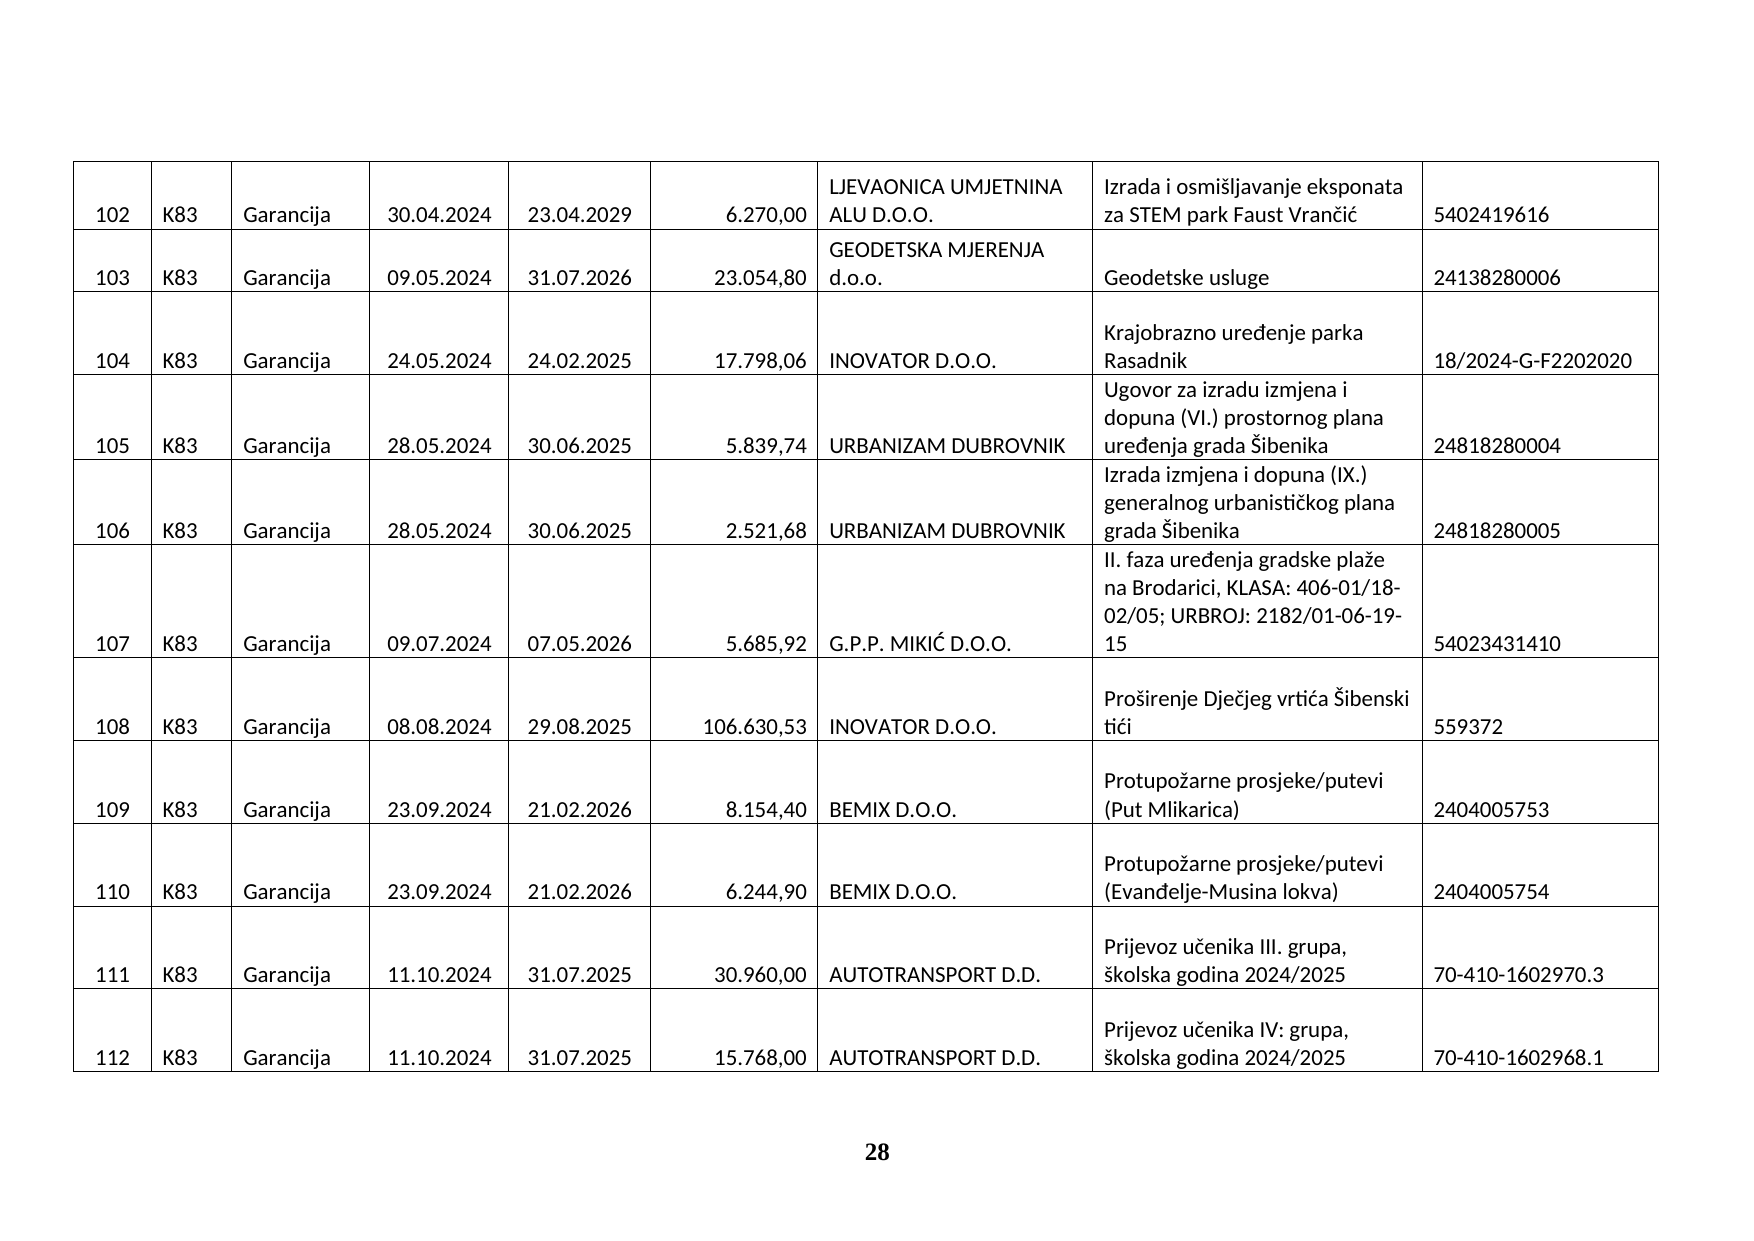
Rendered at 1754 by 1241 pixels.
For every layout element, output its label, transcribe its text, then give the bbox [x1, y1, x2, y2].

table_cell K83 [152, 824, 231, 906]
table_cell Protupožarne prosjeke/putevi (Evanđelje-Musina lokva) [1093, 824, 1422, 906]
table_cell 23.09.2024 [370, 741, 508, 823]
table_cell 23.054,80 [651, 230, 817, 291]
table_cell Izrada izmjena i dopuna (IX.) generalnog urbanističkog plana grada Šibenika [1093, 460, 1422, 544]
table_cell 559372 [1423, 658, 1658, 740]
table_cell 110 [74, 824, 151, 906]
table_cell 08.08.2024 [370, 658, 508, 740]
table_cell URBANIZAM DUBROVNIK [818, 375, 1092, 459]
table_cell K83 [152, 162, 231, 228]
table_cell 6.244,90 [651, 824, 817, 906]
table_cell 24818280005 [1423, 460, 1658, 544]
table_cell K83 [152, 658, 231, 740]
table_cell K83 [152, 292, 231, 374]
table_cell GEODETSKA MJERENJA d.o.o. [818, 230, 1092, 291]
table_cell Garancija [232, 375, 369, 459]
table_cell Garancija [232, 989, 369, 1071]
table_cell 11.10.2024 [370, 989, 508, 1071]
table_cell II. faza uređenja gradske plaže na Brodarici, KLASA: 406-01/18-02/05; URBROJ: 2182/01-06-19-15 [1093, 545, 1422, 657]
table_cell 24138280006 [1423, 230, 1658, 291]
table_cell 30.04.2024 [370, 162, 508, 228]
table_cell K83 [152, 741, 231, 823]
table_cell 11.10.2024 [370, 907, 508, 988]
table_cell 107 [74, 545, 151, 657]
table_cell 23.09.2024 [370, 824, 508, 906]
table_cell 106.630,53 [651, 658, 817, 740]
table_cell Geodetske usluge [1093, 230, 1422, 291]
table_cell 31.07.2026 [509, 230, 650, 291]
table_cell Garancija [232, 658, 369, 740]
table_cell Protupožarne prosjeke/putevi (Put Mlikarica) [1093, 741, 1422, 823]
table_cell AUTOTRANSPORT D.D. [818, 907, 1092, 988]
table_cell BEMIX D.O.O. [818, 824, 1092, 906]
table_cell K83 [152, 545, 231, 657]
table_cell 2404005753 [1423, 741, 1658, 823]
table_cell G.P.P. MIKIĆ D.O.O. [818, 545, 1092, 657]
table_cell 70-410-1602968.1 [1423, 989, 1658, 1071]
table_cell Garancija [232, 162, 369, 228]
table_cell 8.154,40 [651, 741, 817, 823]
table_cell 106 [74, 460, 151, 544]
table_cell 70-410-1602970.3 [1423, 907, 1658, 988]
table_cell K83 [152, 375, 231, 459]
table_cell Izrada i osmišljavanje eksponata za STEM park Faust Vrančić [1093, 162, 1422, 228]
table_cell 5.685,92 [651, 545, 817, 657]
table_cell 28.05.2024 [370, 460, 508, 544]
table_cell 29.08.2025 [509, 658, 650, 740]
table_cell 31.07.2025 [509, 907, 650, 988]
table_cell K83 [152, 907, 231, 988]
table_cell Prijevoz učenika III. grupa, školska godina 2024/2025 [1093, 907, 1422, 988]
table_cell Krajobrazno uređenje parka Rasadnik [1093, 292, 1422, 374]
table_cell 2.521,68 [651, 460, 817, 544]
table_cell 30.06.2025 [509, 460, 650, 544]
table_cell 21.02.2026 [509, 741, 650, 823]
table_cell 18/2024-G-F2202020 [1423, 292, 1658, 374]
table_cell Proširenje Dječjeg vrtića Šibenski tići [1093, 658, 1422, 740]
table_cell 108 [74, 658, 151, 740]
table_cell Garancija [232, 824, 369, 906]
table_cell 102 [74, 162, 151, 228]
table_cell 2404005754 [1423, 824, 1658, 906]
table_cell 24818280004 [1423, 375, 1658, 459]
table_cell 54023431410 [1423, 545, 1658, 657]
table_cell 5.839,74 [651, 375, 817, 459]
table_cell URBANIZAM DUBROVNIK [818, 460, 1092, 544]
table_cell 24.05.2024 [370, 292, 508, 374]
table_cell 23.04.2029 [509, 162, 650, 228]
table_cell 09.05.2024 [370, 230, 508, 291]
table_cell 07.05.2026 [509, 545, 650, 657]
table_cell 09.07.2024 [370, 545, 508, 657]
table_cell 30.960,00 [651, 907, 817, 988]
table_cell BEMIX D.O.O. [818, 741, 1092, 823]
table_cell 104 [74, 292, 151, 374]
table_cell K83 [152, 230, 231, 291]
table_cell 30.06.2025 [509, 375, 650, 459]
table_cell 24.02.2025 [509, 292, 650, 374]
table_cell Prijevoz učenika IV: grupa, školska godina 2024/2025 [1093, 989, 1422, 1071]
table_cell Garancija [232, 545, 369, 657]
table_cell 31.07.2025 [509, 989, 650, 1071]
table_cell Garancija [232, 230, 369, 291]
table_cell 112 [74, 989, 151, 1071]
table_cell 103 [74, 230, 151, 291]
table_cell AUTOTRANSPORT D.D. [818, 989, 1092, 1071]
table_cell Garancija [232, 460, 369, 544]
table_cell Garancija [232, 292, 369, 374]
table_cell Garancija [232, 907, 369, 988]
table_cell 109 [74, 741, 151, 823]
table_cell 6.270,00 [651, 162, 817, 228]
table_cell 15.768,00 [651, 989, 817, 1071]
table_cell 21.02.2026 [509, 824, 650, 906]
table_cell 28.05.2024 [370, 375, 508, 459]
table_cell 17.798,06 [651, 292, 817, 374]
table_cell 105 [74, 375, 151, 459]
table_cell K83 [152, 989, 231, 1071]
table_cell 111 [74, 907, 151, 988]
table_cell Garancija [232, 741, 369, 823]
table_cell LJEVAONICA UMJETNINA ALU D.O.O. [818, 162, 1092, 228]
table_cell 5402419616 [1423, 162, 1658, 228]
table_cell K83 [152, 460, 231, 544]
table_cell INOVATOR D.O.O. [818, 292, 1092, 374]
table_cell INOVATOR D.O.O. [818, 658, 1092, 740]
table_cell Ugovor za izradu izmjena i dopuna (VI.) prostornog plana uređenja grada Šibenika [1093, 375, 1422, 459]
